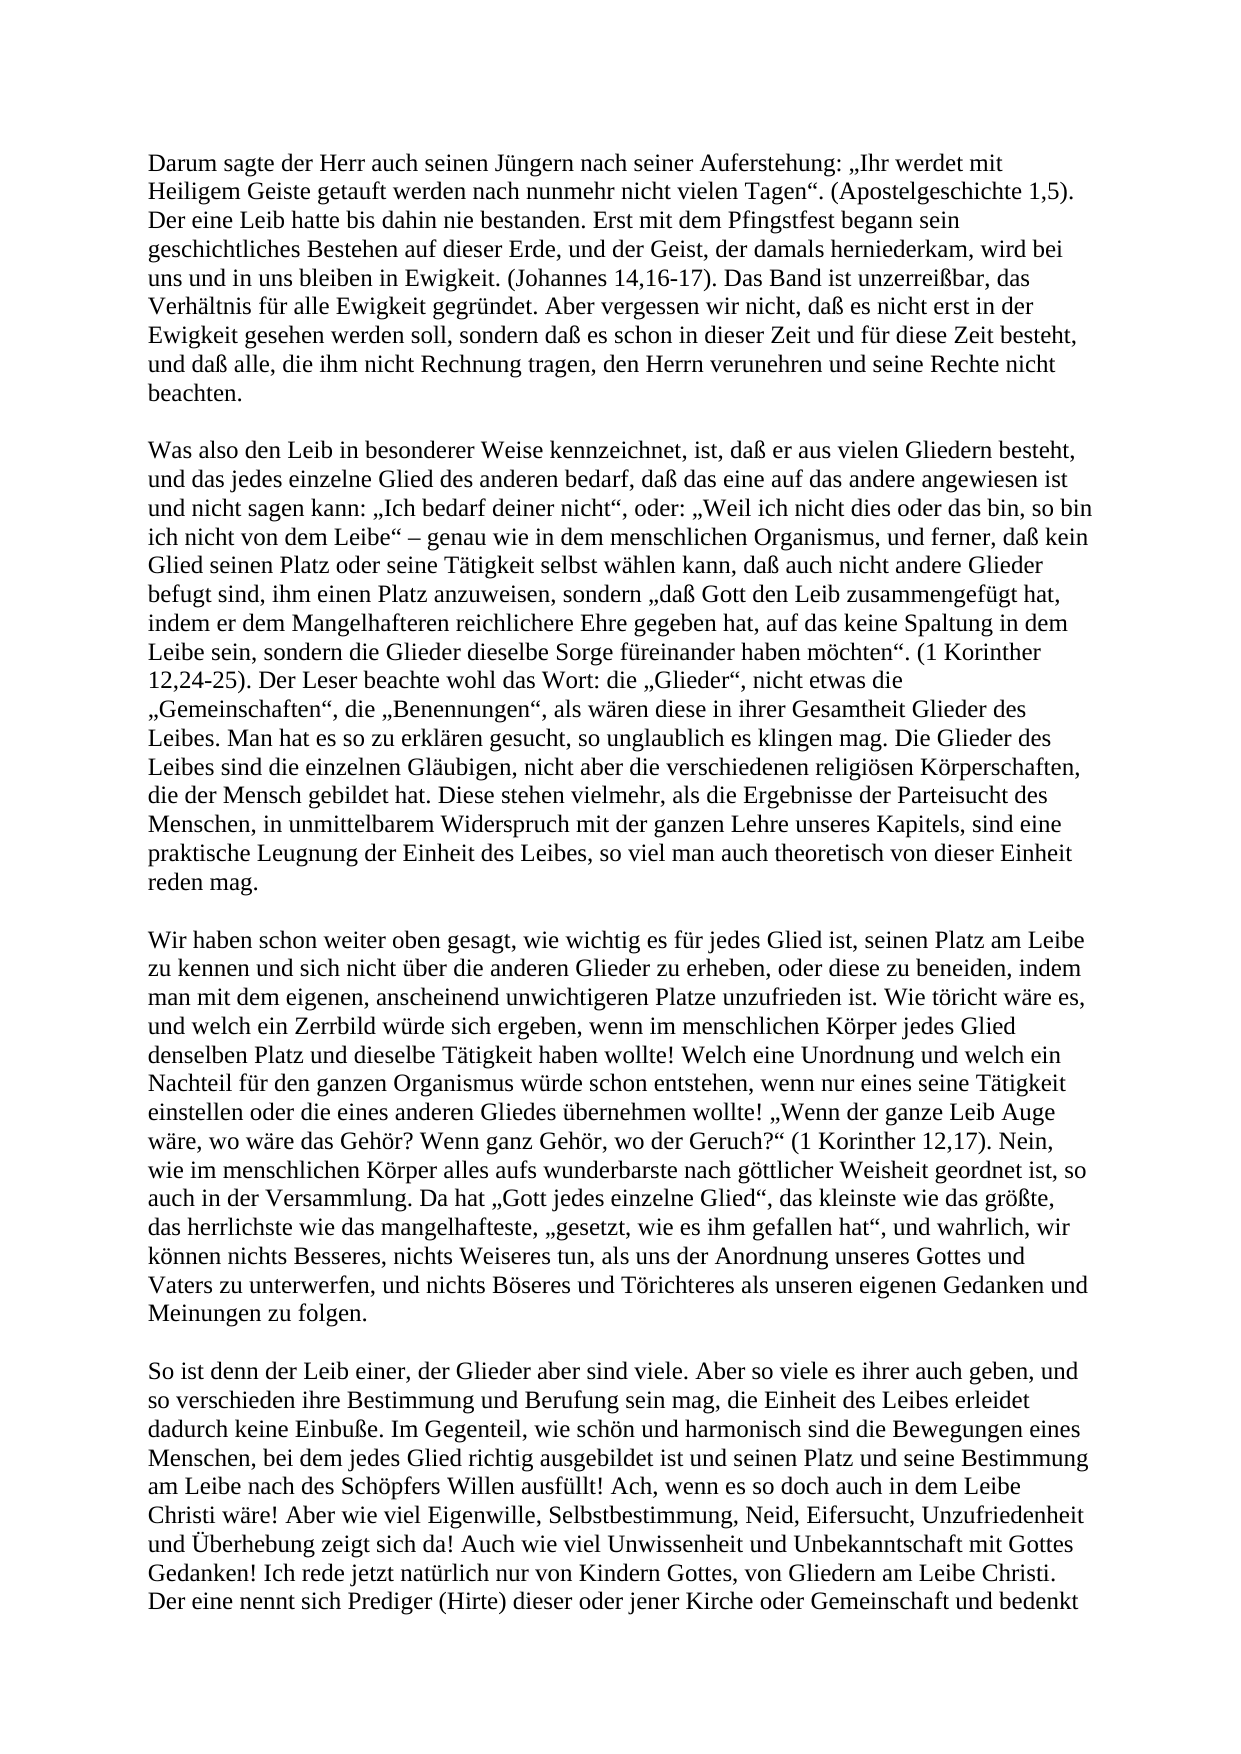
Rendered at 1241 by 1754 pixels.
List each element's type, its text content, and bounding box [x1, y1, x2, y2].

text Wir haben schon weiter oben gesagt, wie wichtig es für jedes Glied ist, seinen Platz am Leibe zu kennen und sich nicht über die anderen Glieder zu erheben, oder diese zu beneiden, indem man mit dem eigenen, anscheinend unwichtigeren Platze unzufrieden ist. Wie töricht wäre es, und welch ein Zerrbild würde sich ergeben, wenn im menschlichen Körper jedes Glied denselben Platz und dieselbe Tätigkeit haben wollte! Welch eine Unordnung und welch ein Nachteil für den ganzen Organismus würde schon entstehen, wenn nur eines seine Tätigkeit einstellen oder die eines anderen Gliedes übernehmen wollte! „Wenn der ganze Leib Auge wäre, wo wäre das Gehör? Wenn ganz Gehör, wo der Geruch?“ (1 Korinther 12,17). Nein, wie im menschlichen Körper alles aufs wunderbarste nach göttlicher Weisheit geordnet ist, so auch in der Versammlung. Da hat „Gott jedes einzelne Glied“, das kleinste wie das größte, das herrlichste wie das mangelhafteste, „gesetzt, wie es ihm gefallen hat“, und wahrlich, wir können nichts Besseres, nichts Weiseres tun, als uns der Anordnung unseres Gottes und Vaters zu unterwerfen, und nichts Böseres und Törichteres als unseren eigenen Gedanken und Meinungen zu folgen. [148, 925, 1093, 1327]
text Was also den Leib in besonderer Weise kennzeichnet, ist, daß er aus vielen Gliedern besteht, und das jedes einzelne Glied des anderen bedarf, daß das eine auf das andere angewiesen ist und nicht sagen kann: „Ich bedarf deiner nicht“, oder: „Weil ich nicht dies oder das bin, so bin ich nicht von dem Leibe“ – genau wie in dem menschlichen Organismus, und ferner, daß kein Glied seinen Platz oder seine Tätigkeit selbst wählen kann, daß auch nicht andere Glieder befugt sind, ihm einen Platz anzuweisen, sondern „daß Gott den Leib zusammengefügt hat, indem er dem Mangelhafteren reichlichere Ehre gegeben hat, auf das keine Spaltung in dem Leibe sein, sondern die Glieder dieselbe Sorge füreinander haben möchten“. (1 Korinther 12,24-25). Der Leser beachte wohl das Wort: die „Glieder“, nicht etwas die „Gemeinschaften“, die „Benennungen“, als wären diese in ihrer Gesamtheit Glieder des Leibes. Man hat es so zu erklären gesucht, so unglaublich es klingen mag. Die Glieder des Leibes sind die einzelnen Gläubigen, nicht aber die verschiedenen religiösen Körperschaften, die der Mensch gebildet hat. Diese stehen vielmehr, als die Ergebnisse der Parteisucht des Menschen, in unmittelbarem Widerspruch mit der ganzen Lehre unseres Kapitels, sind eine praktische Leugnung der Einheit des Leibes, so viel man auch theoretisch von dieser Einheit reden mag. [148, 436, 1093, 896]
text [148, 148, 1093, 406]
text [148, 1356, 1093, 1615]
